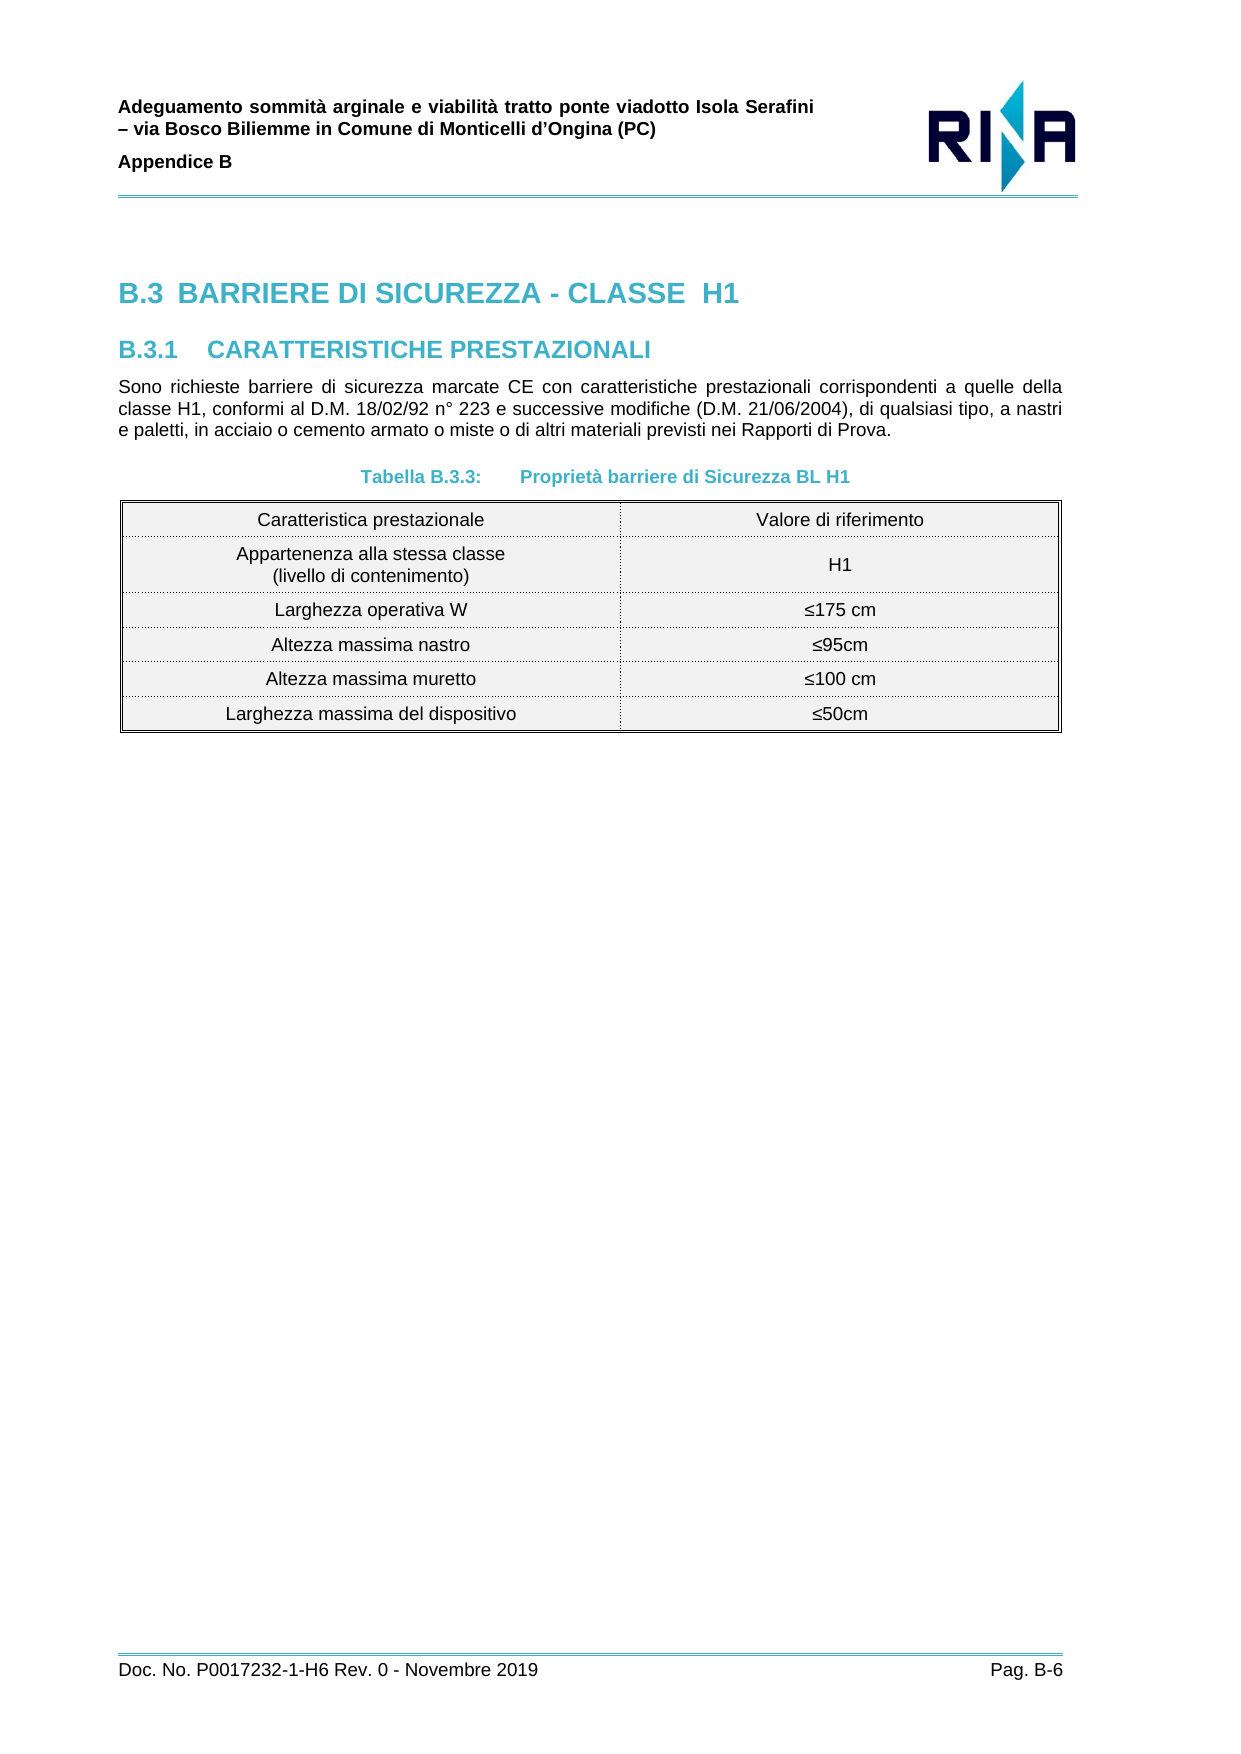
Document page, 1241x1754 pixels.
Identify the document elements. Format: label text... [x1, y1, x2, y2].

table_cell ≤50cm [620, 696, 1058, 730]
table_cell Larghezza massima del dispositivo [123, 696, 620, 730]
subtitle BARRIERE DI SICUREZZA - CLASSE H1 [118, 276, 1063, 309]
table_cell Altezza massima muretto [123, 661, 620, 696]
table_cell ≤100 cm [620, 661, 1058, 696]
table_cell ≤175 cm [620, 592, 1058, 627]
table_header Caratteristica prestazionale [123, 503, 620, 536]
table_cell Larghezza operativa W [123, 592, 620, 627]
table_cell Appartenenza alla stessa classe (livello di contenimento) [123, 536, 620, 592]
picture [928, 80, 1077, 192]
table_cell H1 [620, 536, 1058, 592]
subtitle Caratteristiche prestazionali [118, 334, 1063, 363]
table_cell Altezza massima nastro [123, 627, 620, 661]
table_cell ≤95cm [620, 627, 1058, 661]
text Sono richieste barriere di sicurezza marcate CE con caratteristiche prestazionali corrispondenti a quelle della classe H1, conformi al D.M. 18/02/92 n° 223 e successive modifiche (D.M. 21/06/2004), di qualsiasi tipo, a nastri e paletti, in acciaio o cemento armato o miste o di altri materiali previsti nei Rapporti di Prova. [118, 376, 1063, 441]
table_header Valore di riferimento [620, 503, 1058, 536]
